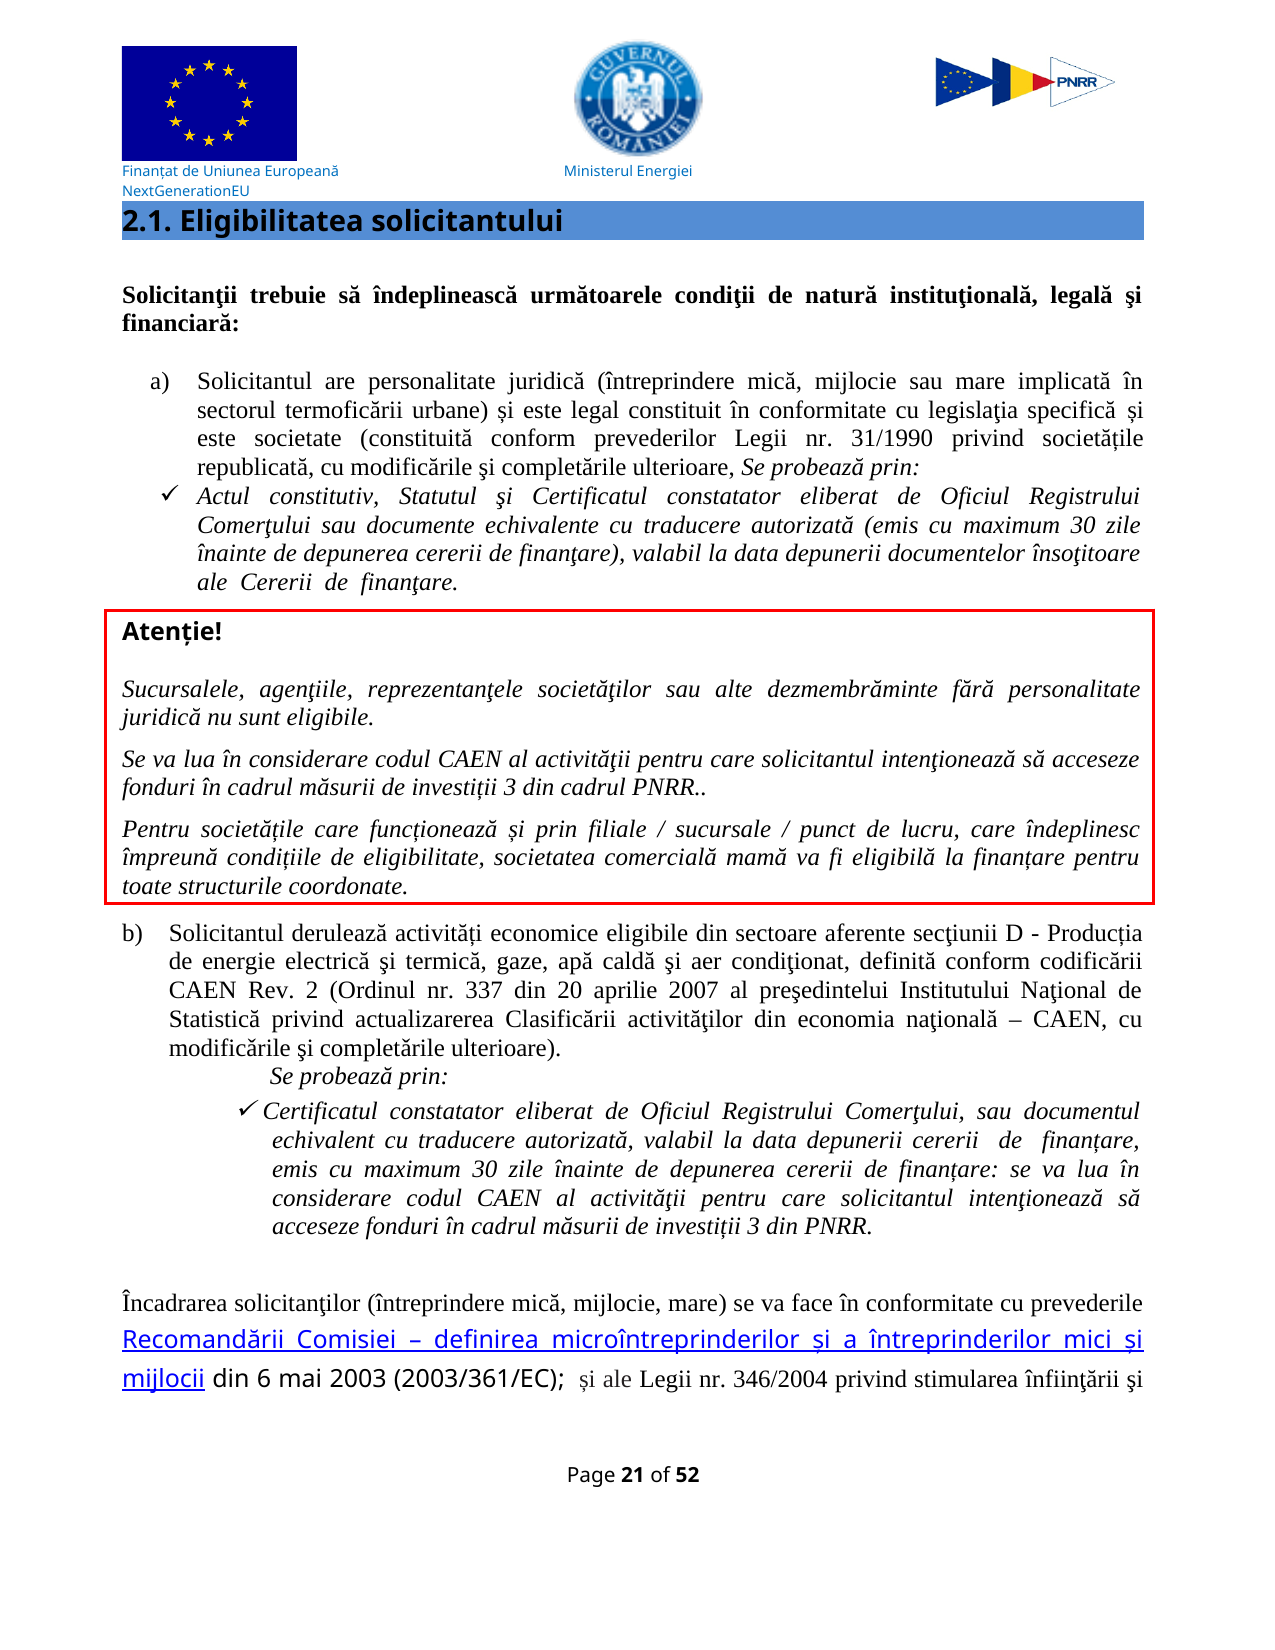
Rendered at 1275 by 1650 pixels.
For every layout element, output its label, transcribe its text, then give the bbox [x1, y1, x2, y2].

list Se probează prin: [269, 1061, 1144, 1090]
text Atenţie! [107, 612, 1152, 648]
list Solicitantul are personalitate juridică (întreprindere mică, mijlocie sau mare implicată în sectorul termoficării urbane) și este legal constituit în conformitate cu legislaţia specifică și este societate (constituită conform prevederilor Legii nr. 31/1990 privind societățile republicată, cu modificările şi completările ulterioare, Se probează prin: [150, 366, 1144, 481]
picture [550, 26, 728, 161]
text Se va lua în considerare codul CAEN al activităţii pentru care solicitantul intenţionează să acceseze fonduri în cadrul măsurii de investiții 3 din cadrul PNRR.. [107, 738, 1152, 801]
text Solicitanţii trebuie să îndeplinească următoarele condiţii de natură instituţională, legală şi financiară: [122, 280, 1144, 337]
picture [922, 9, 1126, 161]
text 2.1. Eligibilitatea solicitantului [122, 201, 1144, 240]
list Actul constitutiv, Statutul şi Certificatul constatator eliberat de Oficiul Registrului Comerţului sau documente echivalente cu traducere autorizată (emis cu maximum 30 zile înainte de depunerea cererii de finanţare), valabil la data depunerii documentelor însoţitoare ale Cererii de finanţare. [159, 481, 1144, 596]
picture [121, 46, 297, 161]
list Solicitantul derulează activități economice eligibile din sectoare aferente secţiunii D - Producția de energie electrică şi termică, gaze, apă caldă şi aer condiţionat, definită conform codificării CAEN Rev. 2 (Ordinul nr. 337 din 20 aprilie 2007 al preşedintelui Institutului Naţional de Statistică privind actualizarerea Clasificării activităţilor din economia naţională – CAEN, cu modificǎrile şi completǎrile ulterioare). [122, 918, 1144, 1061]
text Sucursalele, agenţiile, reprezentanţele societăţilor sau alte dezmembrăminte fără personalitate juridică nu sunt eligibile. [107, 668, 1152, 731]
list Certificatul constatator eliberat de Oficiul Registrului Comerţului, sau documentul echivalent cu traducere autorizată, valabil la data depunerii cererii de finanțare, emis cu maximum 30 zile înainte de depunerea cererii de finanțare: se va lua în considerare codul CAEN al activităţii pentru care solicitantul intenţionează să acceseze fonduri în cadrul măsurii de investiții 3 din PNRR. [234, 1096, 1144, 1240]
text Pentru societățile care funcționează și prin filiale / sucursale / punct de lucru, care îndeplinesc împreună condițiile de eligibilitate, societatea comercială mamă va fi eligibilă la finanțare pentru toate structurile coordonate. [107, 808, 1152, 902]
